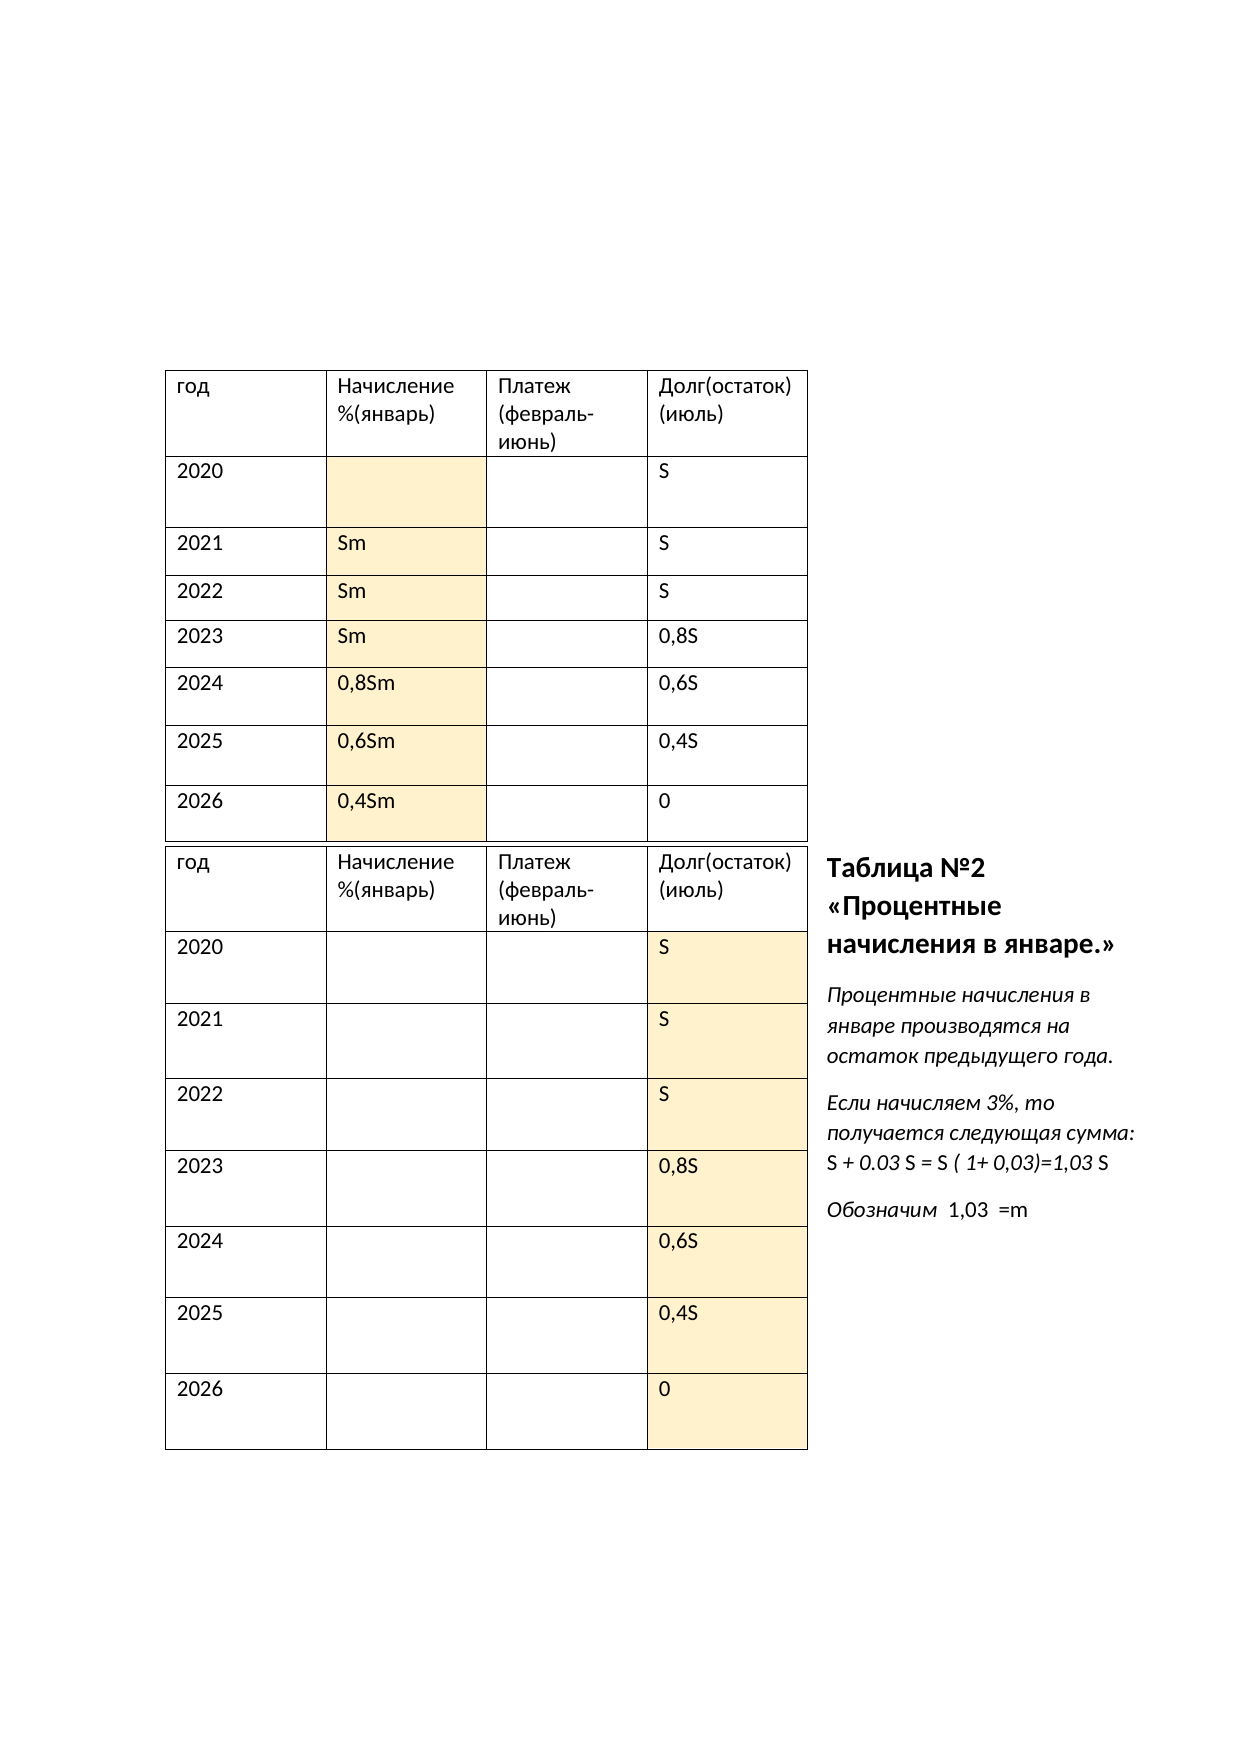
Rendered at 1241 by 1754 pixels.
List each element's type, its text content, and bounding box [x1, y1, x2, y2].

table_cell [487, 1227, 647, 1297]
text Обозначим 1,03 =m [808, 1195, 1152, 1223]
table_cell [487, 1298, 647, 1373]
table_cell [327, 1079, 486, 1150]
table_cell 2022 [166, 576, 326, 620]
table_cell [487, 932, 647, 1003]
table_header Платеж (февраль-июнь) [487, 847, 647, 931]
table_cell [487, 1079, 647, 1150]
table_cell 2026 [166, 786, 326, 841]
table_cell 0,8Sm [327, 668, 486, 725]
table_cell [487, 1151, 647, 1226]
table_cell [327, 932, 486, 1003]
table_cell S [648, 1004, 807, 1078]
table_cell 0,4S [648, 1298, 807, 1373]
table_cell [327, 1004, 486, 1078]
table_cell [327, 457, 486, 527]
table_cell 0,4S [648, 726, 807, 785]
table_cell 0,6S [648, 1227, 807, 1297]
table_cell [487, 726, 647, 785]
table_cell 0,6S [648, 668, 807, 725]
text Таблица №2 «Процентные начисления в январе.» [808, 849, 1152, 961]
table_header год [166, 371, 326, 456]
table_header Долг(остаток) (июль) [648, 847, 807, 931]
table_header Начисление %(январь) [327, 371, 486, 456]
table_cell 2025 [166, 726, 326, 785]
text Если начисляем 3%, то получается следующая сумма: S + 0.03 S = S ( 1+ 0,03)=1,03 S [808, 1088, 1152, 1176]
table_header Начисление %(январь) [327, 847, 486, 931]
table_cell 0 [648, 786, 807, 841]
table_cell 0 [648, 1374, 807, 1448]
table_cell 2024 [166, 668, 326, 725]
table_cell 2020 [166, 932, 326, 1003]
table_cell S [648, 576, 807, 620]
table_cell 2021 [166, 528, 326, 575]
table_cell S [648, 457, 807, 527]
table_header год [166, 847, 326, 931]
table_cell [487, 576, 647, 620]
table_cell 2026 [166, 1374, 326, 1448]
table_cell 0,8S [648, 1151, 807, 1226]
table_cell [487, 786, 647, 841]
table_cell Sm [327, 528, 486, 575]
table_cell S [648, 1079, 807, 1150]
table_cell 0,6Sm [327, 726, 486, 785]
table_cell [327, 1151, 486, 1226]
table_cell 2021 [166, 1004, 326, 1078]
table_cell 2023 [166, 1151, 326, 1226]
table_cell 2022 [166, 1079, 326, 1150]
table_cell [327, 1374, 486, 1448]
table_cell [327, 1227, 486, 1297]
table_cell [487, 457, 647, 527]
table_cell [487, 528, 647, 575]
table_cell 2023 [166, 621, 326, 667]
table_cell 0,4Sm [327, 786, 486, 841]
table_cell [487, 1374, 647, 1448]
table_header Долг(остаток) (июль) [648, 371, 807, 456]
table_cell Sm [327, 576, 486, 620]
text Процентные начисления в январе производятся на остаток предыдущего года. [808, 981, 1152, 1069]
table_cell [487, 1004, 647, 1078]
table_cell [327, 1298, 486, 1373]
table_header Платеж (февраль-июнь) [487, 371, 647, 456]
table_cell S [648, 932, 807, 1003]
table_cell 0,8S [648, 621, 807, 667]
table_cell Sm [327, 621, 486, 667]
table_cell 2024 [166, 1227, 326, 1297]
table_cell 2025 [166, 1298, 326, 1373]
table_cell [487, 668, 647, 725]
table_cell 2020 [166, 457, 326, 527]
table_cell S [648, 528, 807, 575]
table_cell [487, 621, 647, 667]
